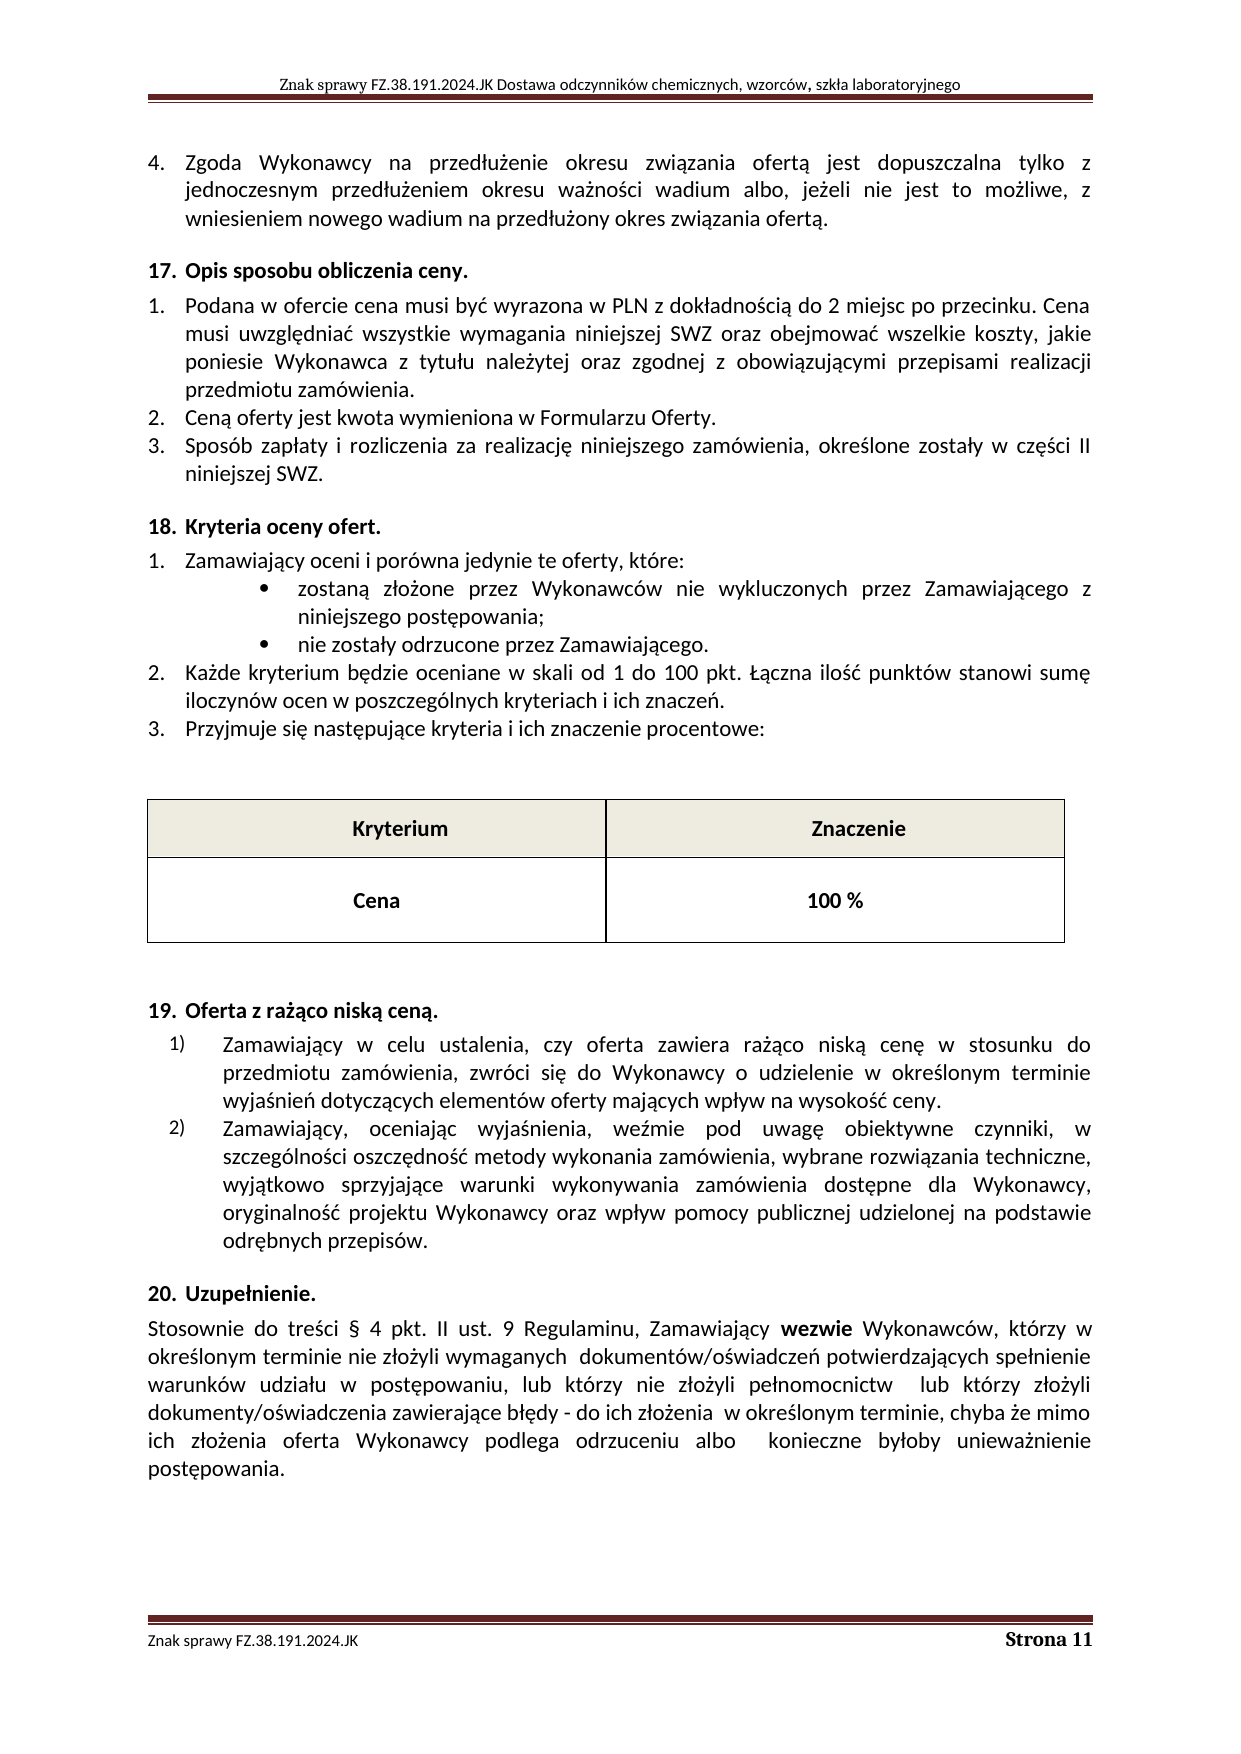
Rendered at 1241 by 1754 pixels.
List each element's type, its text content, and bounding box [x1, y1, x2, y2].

subtitle Oferta z rażąco niską ceną. [148, 996, 1093, 1024]
table_header Kryterium [148, 800, 605, 856]
subtitle Opis sposobu obliczenia ceny. [148, 257, 1093, 285]
list Przyjmuje się następujące kryteria i ich znaczenie procentowe: [148, 714, 1093, 742]
table_cell Cena [148, 858, 605, 942]
list Zgoda Wykonawcy na przedłużenie okresu związania ofertą jest dopuszczalna tylko z jednoczesnym przedłużeniem okresu ważności wadium albo, jeżeli nie jest to możliwe, z wniesieniem nowego wadium na przedłużony okres związania ofertą. [148, 148, 1093, 232]
list Podana w ofercie cena musi być wyrazona w PLN z dokładnością do 2 miejsc po przecinku. Cena musi uwzględniać wszystkie wymagania niniejszej SWZ oraz obejmować wszelkie koszty, jakie poniesie Wykonawca z tytułu należytej oraz zgodnej z obowiązującymi przepisami realizacji przedmiotu zamówienia. [148, 291, 1093, 403]
list zostaną złożone przez Wykonawców nie wykluczonych przez Zamawiającego z niniejszego postępowania; [260, 574, 1093, 630]
text Stosownie do treści § 4 pkt. II ust. 9 Regulaminu, Zamawiający wezwie Wykonawców, którzy w określonym terminie nie złożyli wymaganych dokumentów/oświadczeń potwierdzających spełnienie warunków udziału w postępowaniu, lub którzy nie złożyli pełnomocnictw lub którzy złożyli dokumenty/oświadczenia zawierające błędy - do ich złożenia w określonym terminie, chyba że mimo ich złożenia oferta Wykonawcy podlega odrzuceniu albo konieczne byłoby unieważnienie postępowania. [148, 1314, 1093, 1482]
list Zamawiający oceni i porówna jedynie te oferty, które: [148, 546, 1093, 574]
table_cell 100 % [607, 858, 1064, 942]
table_header Znaczenie [607, 800, 1064, 856]
list Każde kryterium będzie oceniane w skali od 1 do 100 pkt. Łączna ilość punktów stanowi sumę iloczynów ocen w poszczególnych kryteriach i ich znaczeń. [148, 658, 1093, 714]
subtitle Kryteria oceny ofert. [148, 512, 1093, 540]
list Zamawiający, oceniając wyjaśnienia, weźmie pod uwagę obiektywne czynniki, w szczególności oszczędność metody wykonania zamówienia, wybrane rozwiązania techniczne, wyjątkowo sprzyjające warunki wykonywania zamówienia dostępne dla Wykonawcy, oryginalność projektu Wykonawcy oraz wpływ pomocy publicznej udzielonej na podstawie odrębnych przepisów. [185, 1114, 1093, 1254]
list Ceną oferty jest kwota wymieniona w Formularzu Oferty. [148, 403, 1093, 431]
list Zamawiający w celu ustalenia, czy oferta zawiera rażąco niską cenę w stosunku do przedmiotu zamówienia, zwróci się do Wykonawcy o udzielenie w określonym terminie wyjaśnień dotyczących elementów oferty mających wpływ na wysokość ceny. [185, 1030, 1093, 1114]
subtitle Uzupełnienie. [148, 1279, 1093, 1308]
list Sposób zapłaty i rozliczenia za realizację niniejszego zamówienia, określone zostały w części II niniejszej SWZ. [148, 431, 1093, 487]
list nie zostały odrzucone przez Zamawiającego. [260, 630, 1093, 658]
